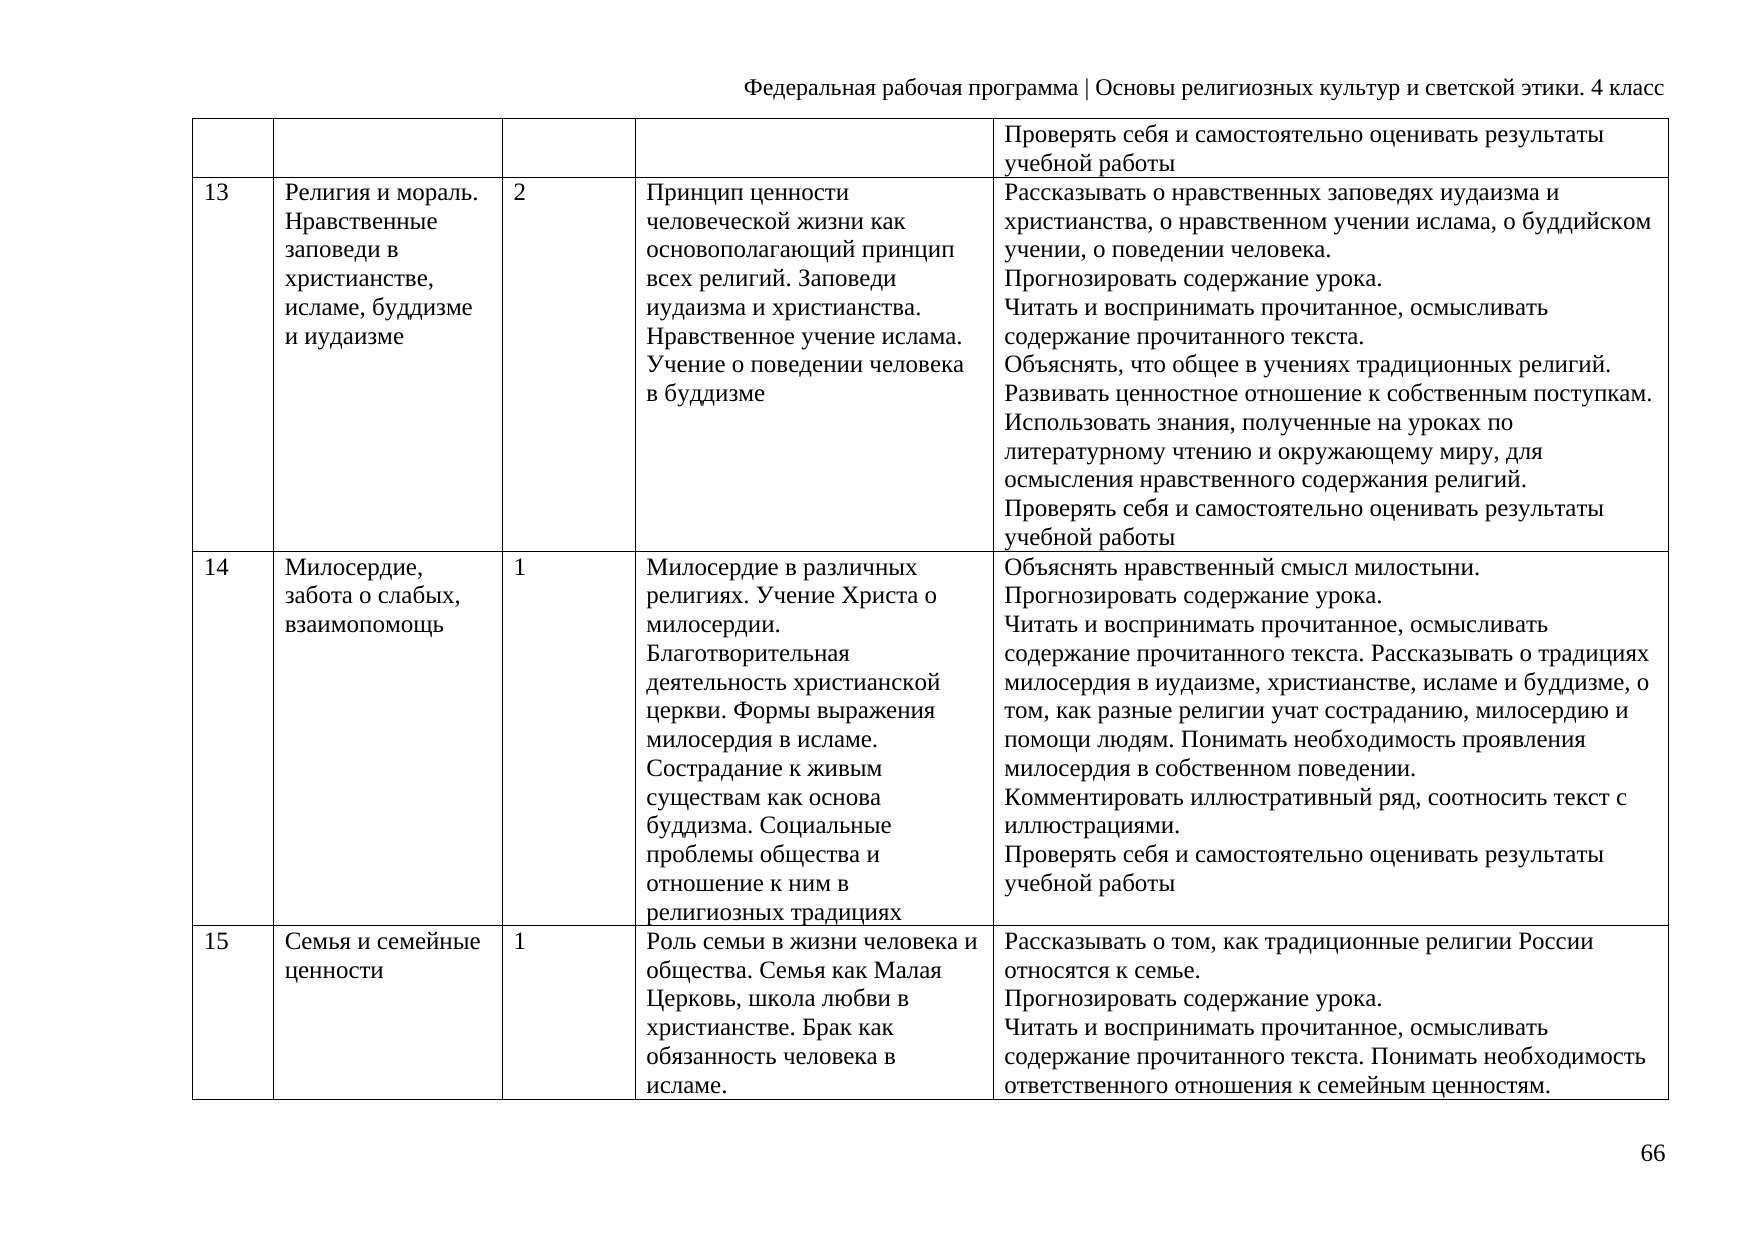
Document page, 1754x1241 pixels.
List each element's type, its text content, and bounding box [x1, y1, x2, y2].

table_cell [994, 926, 1668, 1098]
table_cell 2 [503, 119, 635, 176]
table_cell Принцип ценности человеческой жизни как основополагающий принцип всех религий. Заповеди иудаизма и христианства. Нравственное учение ислама. Учение о поведении человека в буддизме [636, 178, 993, 551]
table_cell 2 [503, 178, 635, 551]
table_cell 13 [193, 178, 273, 551]
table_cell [274, 119, 502, 176]
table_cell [636, 119, 993, 176]
table_cell 14 [193, 552, 273, 925]
table_cell Милосердие, забота о слабых, взаимопомощь [274, 552, 502, 925]
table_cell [274, 926, 502, 1098]
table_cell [636, 926, 993, 1098]
table_cell Объяснять нравственный смысл милостыни. Прогнозировать содержание урока. Читать и воспринимать прочитанное, осмысливать содержание прочитанного текста. Рассказывать о традициях милосердия в иудаизме, христианстве, исламе и буддизме, о том, как разные религии учат состраданию, милосердию и помощи людям. Понимать необходимость проявления милосердия в собственном поведении. Комментировать иллюстративный ряд, соотносить текст с иллюстрациями. Проверять себя и самостоятельно оценивать результаты учебной работы [994, 552, 1668, 925]
table_cell 12 [193, 119, 273, 176]
table_cell 15 [193, 926, 273, 1098]
table_cell 1 [503, 552, 635, 925]
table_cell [994, 119, 1668, 176]
table_cell Милосердие в различных религиях. Учение Христа о милосердии. Благотворительная деятельность христианской церкви. Формы выражения милосердия в исламе. Сострадание к живым существам как основа буддизма. Социальные проблемы общества и отношение к ним в религиозных традициях [636, 552, 993, 925]
table_cell 1 [503, 926, 635, 1098]
table_cell Рассказывать о нравственных заповедях иудаизма и христианства, о нравственном учении ислама, о буддийском учении, о поведении человека. Прогнозировать содержание урока. Читать и воспринимать прочитанное, осмысливать содержание прочитанного текста. Объяснять, что общее в учениях традиционных религий. Развивать ценностное отношение к собственным поступкам. Использовать знания, полученные на уроках по литературному чтению и окружающему миру, для осмысления нравственного содержания религий. Проверять себя и самостоятельно оценивать результаты учебной работы [994, 178, 1668, 551]
table_cell Религия и мораль. Нравственные заповеди в христианстве, исламе, буддизме и иудаизме [274, 178, 502, 551]
